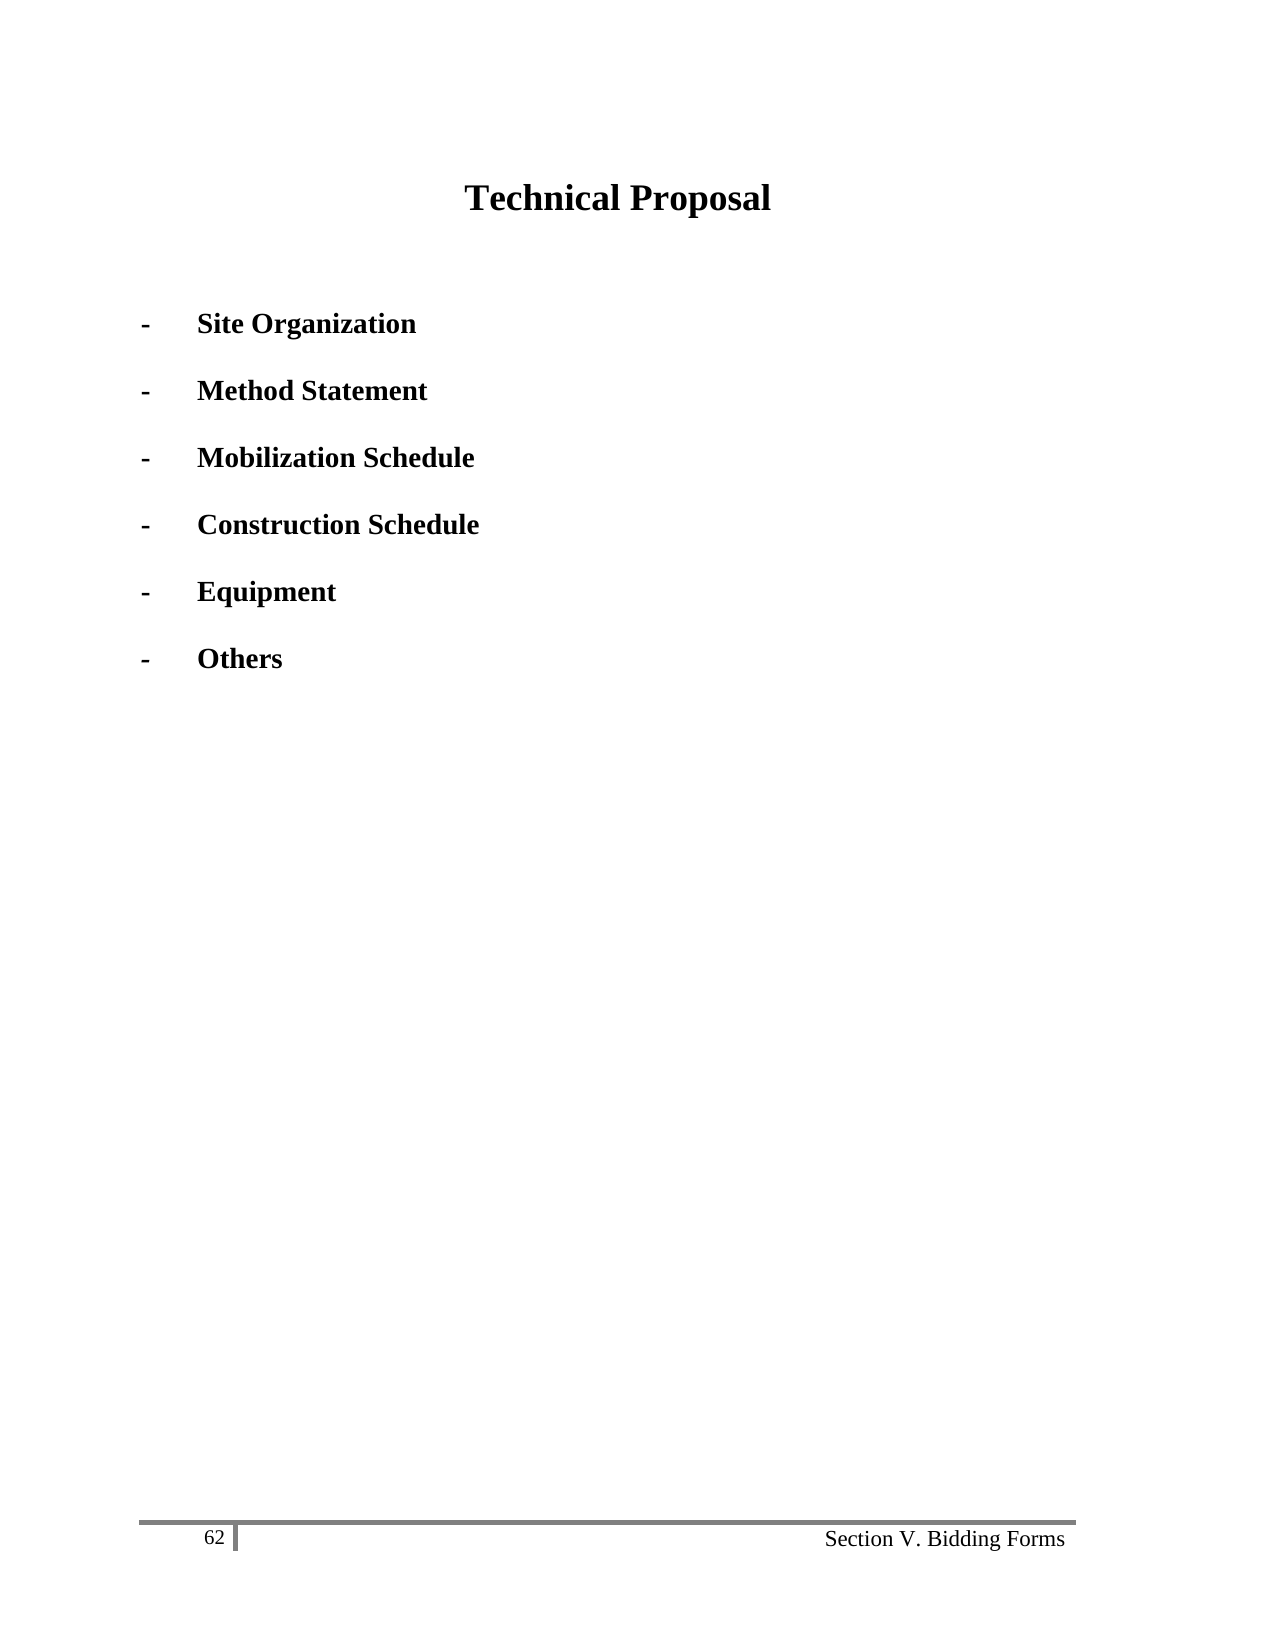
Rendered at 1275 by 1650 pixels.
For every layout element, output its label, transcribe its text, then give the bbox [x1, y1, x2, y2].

list Others [141, 641, 1087, 675]
list Site Organization [141, 306, 1087, 339]
list Mobilization Schedule [141, 440, 1087, 474]
list Equipment [141, 574, 1087, 608]
table_header Technical Proposal [139, 150, 1097, 244]
list Construction Schedule [141, 507, 1087, 541]
list Method Statement [141, 373, 1087, 407]
